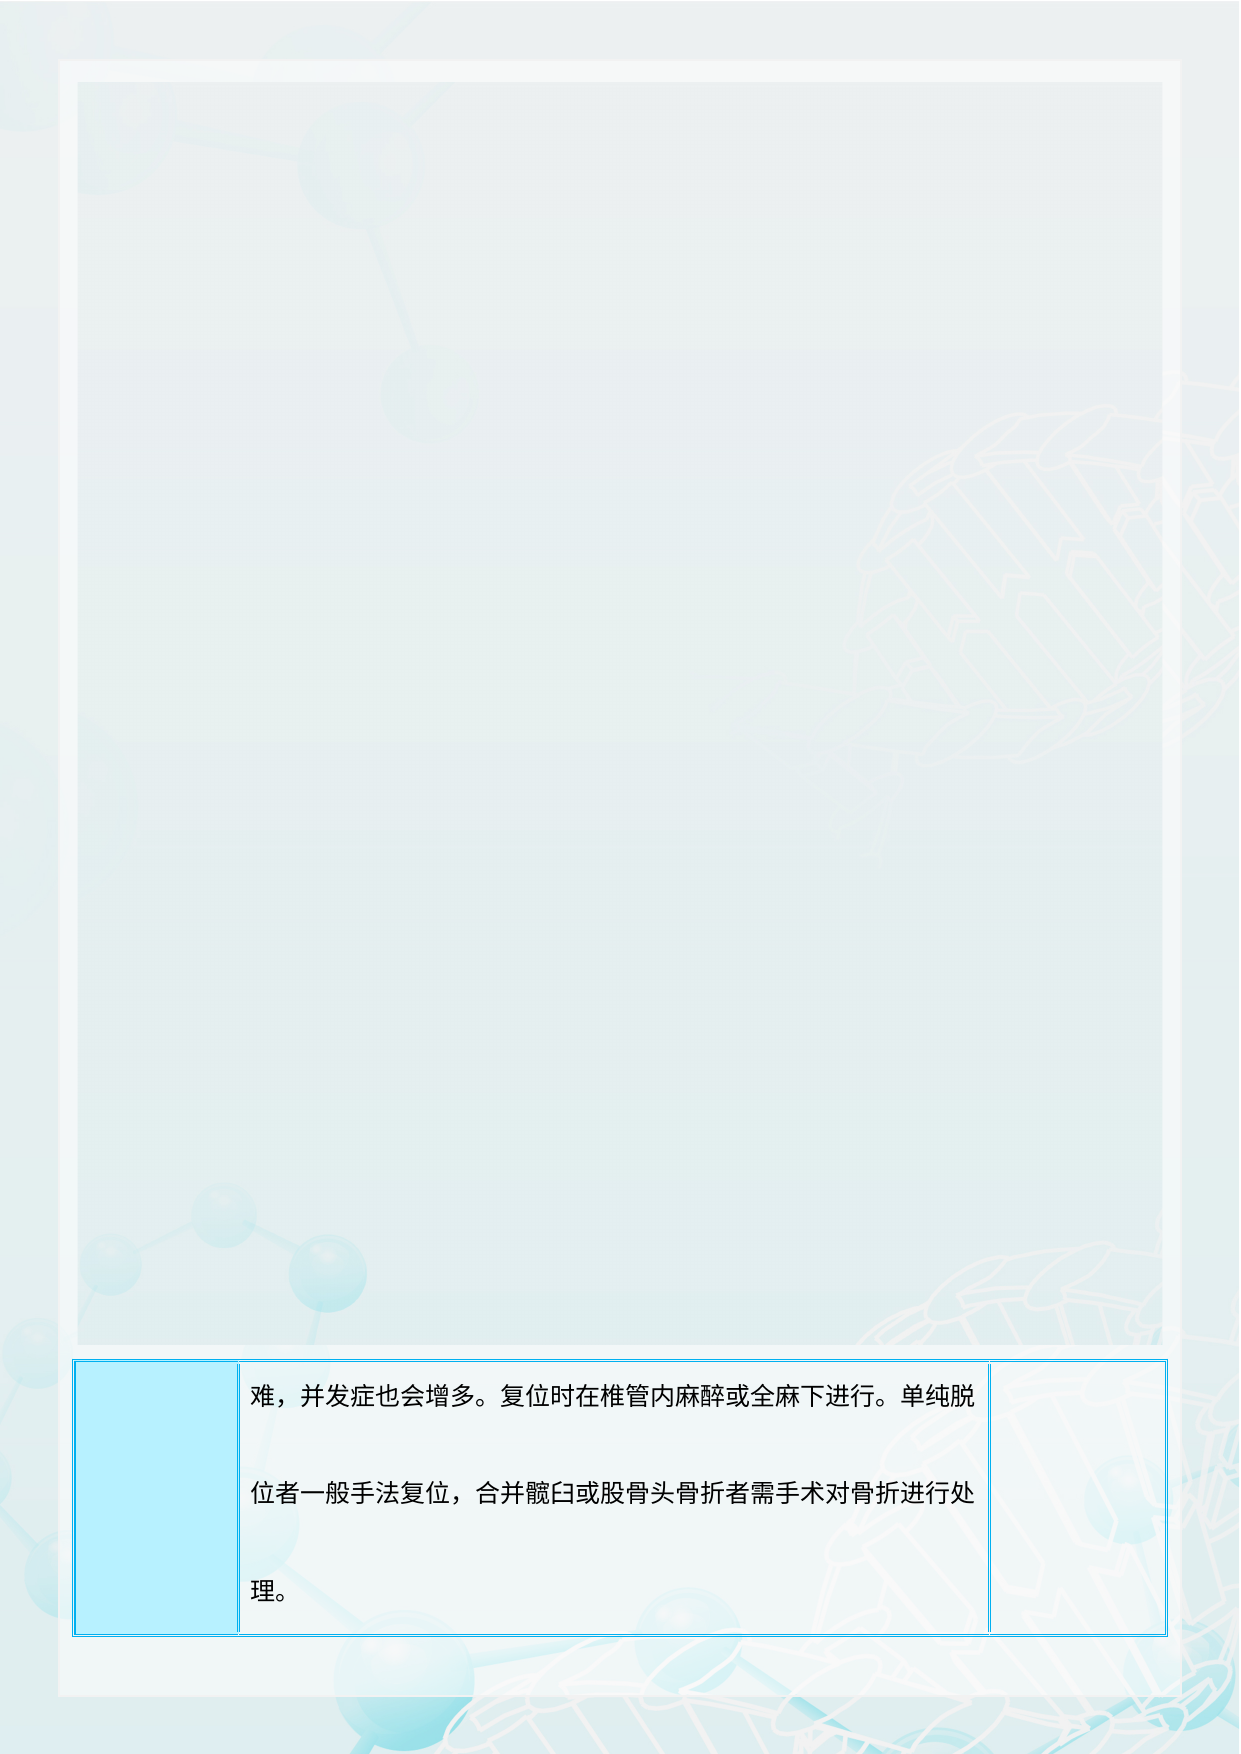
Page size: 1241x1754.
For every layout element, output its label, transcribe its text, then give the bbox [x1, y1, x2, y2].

table_cell 通过教师讲解，了解关节脱位（二）的基本理论知识。 [990, 1362, 1165, 1634]
picture [0, 1, 1240, 1754]
table_cell 【教师】展示关节脱位（二） 四、桡骨头半脱位 桡骨头半脱位（subluxation of the radial head）常见于 5 岁以下的小儿，多因前臂被猛力牵拉所致。由于桡骨头发育尚不完全，环状韧带非常薄弱，当腕手被向上提拉、旋转时，桡骨头向远端滑移脱位，使薄弱的环状韧带或部分关节囊嵌入肱骨小头与桡骨之间。取消牵拉力后，桡骨头不能回到正常解剖位置，而是向桡侧移位，形成桡骨头半脱位。 1. 诊断要点 多有上肢上举被猛力牵拉病史，患儿哭闹不止或诉肘部疼痛，不敢用该手取物和活动肘部，患处拒绝别人触摸。肘关节轻度屈曲，桡骨头处有明显压痛。X线检查无异常所见。 2. 治疗 手法复位。复位成功的标志是可有轻微的弹响声，肘关节旋转、屈伸活动正常。 五、髋关节脱位 髋关节在强大的暴力下脱位，脱位后伴有多发性创伤。 根据脱位后肱骨头的位置，髋关节脱位（dislocation of the hip joint）可分为 3 种类型：①后脱位：股骨头位于髂坐线（髂前上棘与坐骨结节连线）的后方。②前脱位：股骨头位于髂坐线的前方。③中心脱位：股骨头向髋臼底部脱位，冲破髋臼底部或经髋臼底部进入盆腔。 （一）髋关节后脱位 髋关节后脱位比前脱位多见。大部分髋关节后脱位发生于交通事故。事故发生时，患者的体位处于屈膝及髋关节屈曲内收，股骨侧有轻度的内旋，当膝部受到暴力时，股骨头即从髋关节囊的后下部薄弱区脱出。 1. 诊断要点 有明显外伤史，如车祸或高处坠落。髋关节疼痛明显，关节不能活动，患肢短缩、髋关节屈曲、内收、内旋畸形。臀部可触及脱出的股骨头，大转子上移，合并坐骨神经损伤者有下肢的感觉和运动功能障碍。X 线检查可了解脱位情况及有否合并骨折，必要时行 CT 检查了解骨折移位情况。 2. 治疗 （1）复位：复位越早越好，超过 48 小时再进行复位将会很困难，并发症也会增多。复位时在椎管内麻醉或全麻下进行。单纯脱位者一般手法复位，合并髋臼或股骨头骨折者需手术对骨折进行处理。 （2）固定：复位后用皮牵引或穿矫形鞋将下肢固定在伸直外展位 2 ～ 3 周。 （二）髋关节前脱位 髋关节前脱位少见。当髋关节在外展、外旋位时，受到强大的外展暴力，大转子顶于髋臼缘形成杠杆作用，股骨头即从髋关节囊前内下部分的薄弱区穿破脱出，造成前脱位。 1. 诊断要点 有强大外展暴力所致伤史。患肢外展、外旋、屈曲畸形，这一畸形与髋关节后脱位明显不同。髋关节疼痛明显，关节不能活动，腹股沟部肿胀，可触及脱出的股骨头。X 线检查了解脱位方向及有无合并骨折。 2. 治疗 在椎管内麻醉或全身麻醉下行手法复位，常用的复位方法为提拉法。 （三）髋关节中心脱位 髋关节中心脱位伴有髋臼骨折。来自侧方的暴力，直接撞击在股骨粗隆区，如受伤时下肢处轻度内收位，则股骨头向后方移动，产生髋臼后部骨折。如下肢处于轻度外展与外旋，则股骨头向上方移动，产生髋臼爆破型粉碎性骨折，此时髋臼的各个区域都有毁损。 1. 诊断要点 有交通事故或高处坠落强大暴力所致外伤史。髋关节疼痛、肿胀，关节活动障碍。大腿上段外侧常有较大血肿，股骨头内陷可引起肢体短缩，合并腹部脏器损伤内出血可导致失血性休克。X 线及 CT 检查可从多角度了解脱位程度。 2. 治疗 髋关节中心脱位的治疗分 3 种情况：轻微股骨头内移者，进行皮牵引，症状缓解后可去除皮牵引，但不可负重，需卧床 10 ～ 12 周；明显股骨头内移者，需用骨牵引复位；股骨头不能复位者及髋臼骨折复位不良者，需切开复位内固定。 【学生】思考、讨论。 [239, 1360, 990, 1634]
table_cell 知识讲解（45min） [76, 1360, 239, 1634]
